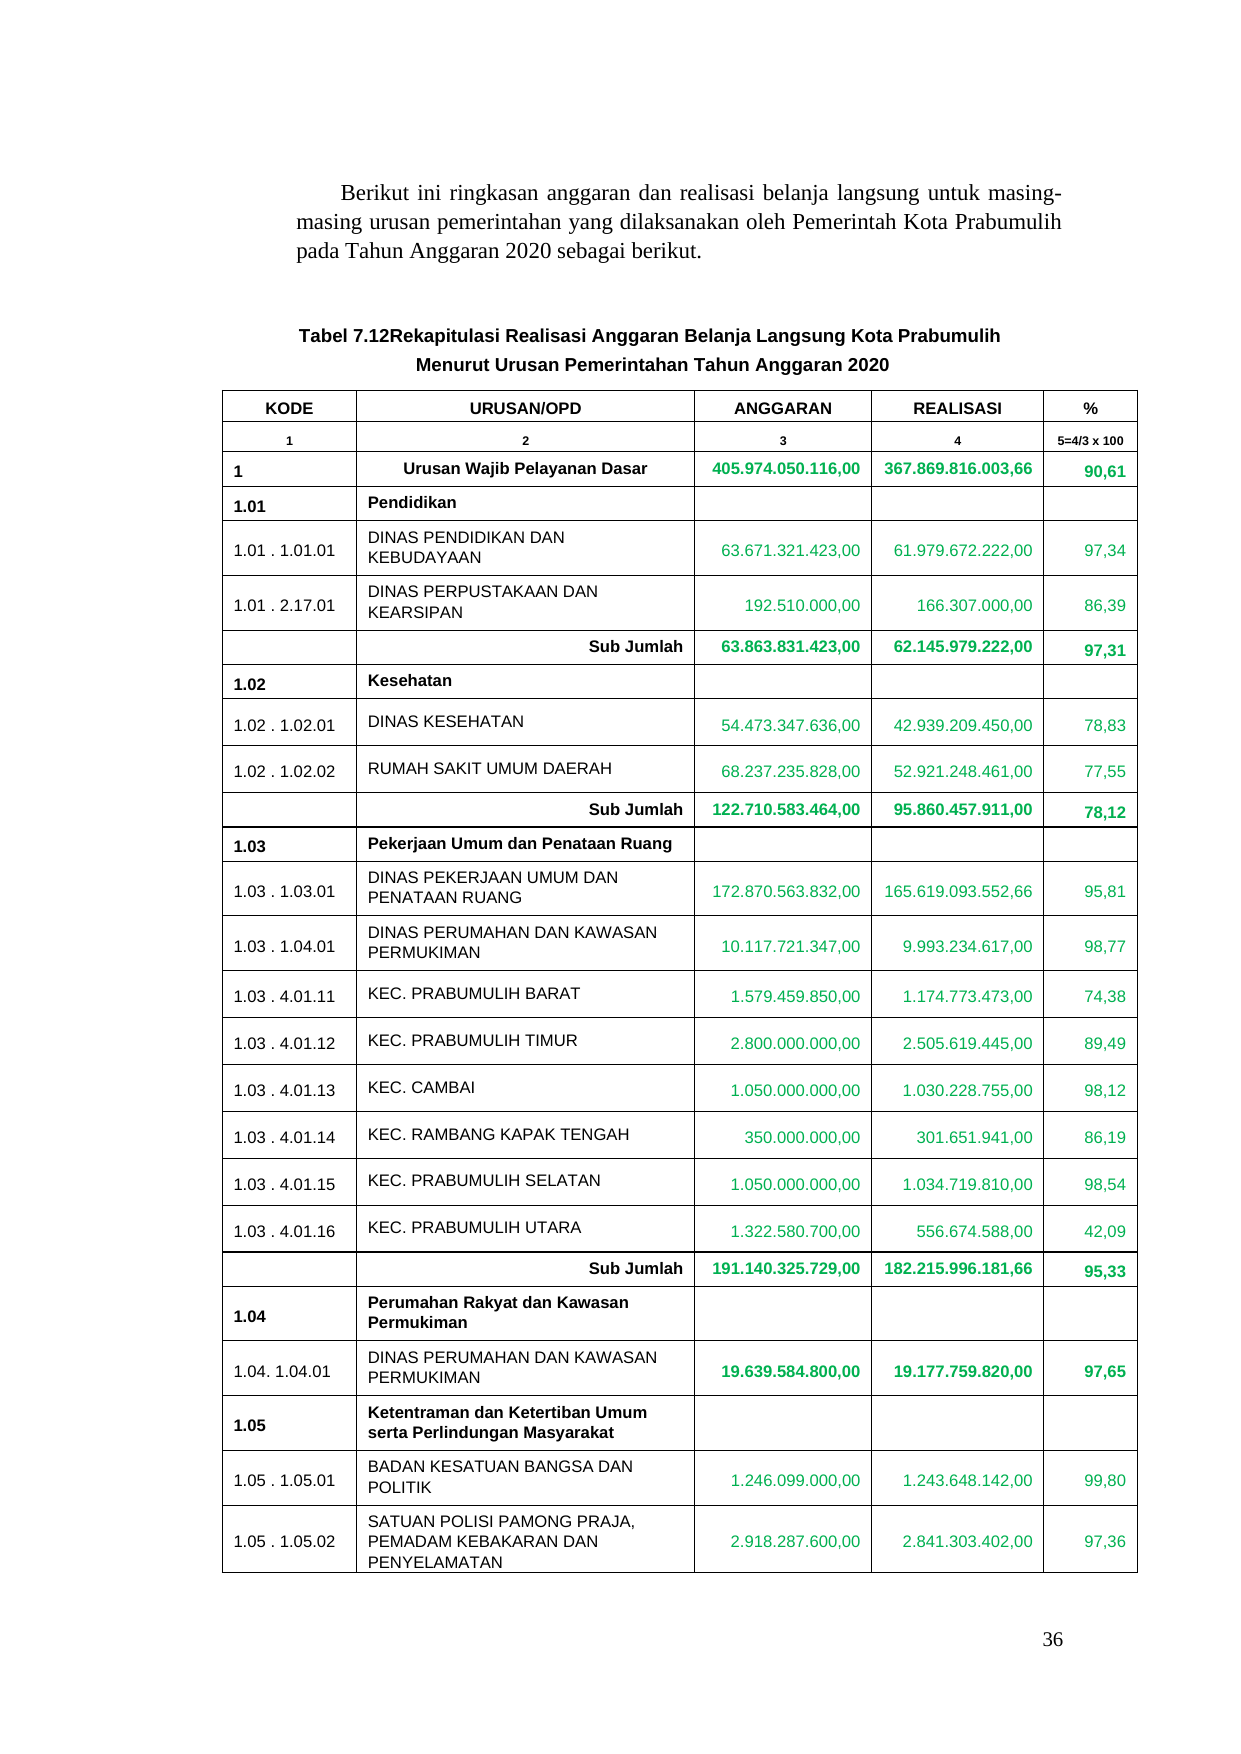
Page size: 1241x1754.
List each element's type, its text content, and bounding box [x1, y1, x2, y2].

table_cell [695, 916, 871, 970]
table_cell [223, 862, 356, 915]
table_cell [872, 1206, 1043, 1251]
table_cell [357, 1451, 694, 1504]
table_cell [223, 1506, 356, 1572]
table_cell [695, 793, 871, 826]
table_cell Urusan Wajib Pelayanan Dasar [357, 452, 694, 486]
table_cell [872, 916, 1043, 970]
table_cell 54.473.347.636,00 [695, 699, 871, 745]
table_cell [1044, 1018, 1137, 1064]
text Menurut Urusan Pemerintahan Tahun Anggaran 2020 [237, 348, 1063, 377]
table_cell 166.307.000,00 [872, 576, 1043, 629]
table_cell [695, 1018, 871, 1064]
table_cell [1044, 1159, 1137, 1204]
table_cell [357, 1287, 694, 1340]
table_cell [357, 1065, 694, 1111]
table_cell [872, 487, 1043, 520]
table_cell Pendidikan [357, 487, 694, 520]
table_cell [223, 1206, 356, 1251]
table_cell 1.01 [223, 487, 356, 520]
table_cell 405.974.050.116,00 [695, 452, 871, 486]
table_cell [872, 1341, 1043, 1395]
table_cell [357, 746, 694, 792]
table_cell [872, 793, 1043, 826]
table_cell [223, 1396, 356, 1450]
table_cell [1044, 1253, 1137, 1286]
table_cell 1.01 . 2.17.01 [223, 576, 356, 629]
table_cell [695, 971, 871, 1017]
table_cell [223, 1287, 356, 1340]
table_cell Kesehatan [357, 665, 694, 698]
table_cell 1 [223, 452, 356, 486]
table_cell 86,39 [1044, 576, 1137, 629]
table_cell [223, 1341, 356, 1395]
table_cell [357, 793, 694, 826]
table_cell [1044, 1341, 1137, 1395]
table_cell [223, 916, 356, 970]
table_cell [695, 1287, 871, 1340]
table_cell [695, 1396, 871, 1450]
table_cell 4 [872, 422, 1043, 451]
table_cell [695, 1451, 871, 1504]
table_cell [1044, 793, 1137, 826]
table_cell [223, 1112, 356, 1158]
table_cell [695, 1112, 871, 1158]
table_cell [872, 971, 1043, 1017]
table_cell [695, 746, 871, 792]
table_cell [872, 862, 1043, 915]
table_header REALISASI [872, 391, 1043, 421]
table_cell [872, 665, 1043, 698]
table_cell 2 [357, 422, 694, 451]
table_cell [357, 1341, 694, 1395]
table_cell [695, 665, 871, 698]
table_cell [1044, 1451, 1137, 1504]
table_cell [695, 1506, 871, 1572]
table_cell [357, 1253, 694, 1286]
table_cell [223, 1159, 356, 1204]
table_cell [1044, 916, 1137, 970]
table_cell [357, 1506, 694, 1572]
text Tabel 7.12Rekapitulasi Realisasi Anggaran Belanja Langsung Kota Prabumulih [237, 319, 1063, 348]
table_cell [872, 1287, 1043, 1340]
table_cell 1.01 . 1.01.01 [223, 521, 356, 575]
table_cell 63.671.321.423,00 [695, 521, 871, 575]
table_cell DINAS KESEHATAN [357, 699, 694, 745]
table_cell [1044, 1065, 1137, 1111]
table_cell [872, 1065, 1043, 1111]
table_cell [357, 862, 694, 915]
table_cell 1 [223, 422, 356, 451]
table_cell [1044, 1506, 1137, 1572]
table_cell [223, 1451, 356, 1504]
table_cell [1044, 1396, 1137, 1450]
table_cell 3 [695, 422, 871, 451]
table_cell DINAS PENDIDIKAN DAN KEBUDAYAAN [357, 521, 694, 575]
table_cell 61.979.672.222,00 [872, 521, 1043, 575]
table_cell 192.510.000,00 [695, 576, 871, 629]
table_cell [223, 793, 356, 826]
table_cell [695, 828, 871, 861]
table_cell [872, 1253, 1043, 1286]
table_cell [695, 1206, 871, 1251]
table_cell 1.02 . 1.02.01 [223, 699, 356, 745]
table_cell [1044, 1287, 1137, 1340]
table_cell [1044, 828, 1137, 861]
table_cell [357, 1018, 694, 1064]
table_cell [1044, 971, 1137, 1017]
table_header KODE [223, 391, 356, 421]
table_cell 5=4/3 x 100 [1044, 422, 1137, 451]
table_cell DINAS PERPUSTAKAAN DAN KEARSIPAN [357, 576, 694, 629]
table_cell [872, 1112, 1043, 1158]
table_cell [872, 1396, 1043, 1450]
table_cell 1.02 [223, 665, 356, 698]
table_cell [223, 631, 356, 664]
table_cell [1044, 665, 1137, 698]
table_cell 63.863.831.423,00 [695, 631, 871, 664]
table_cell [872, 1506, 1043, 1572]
table_cell 367.869.816.003,66 [872, 452, 1043, 486]
table_cell 62.145.979.222,00 [872, 631, 1043, 664]
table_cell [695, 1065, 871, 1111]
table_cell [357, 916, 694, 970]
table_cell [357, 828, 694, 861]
table_cell Sub Jumlah [357, 631, 694, 664]
table_cell [695, 487, 871, 520]
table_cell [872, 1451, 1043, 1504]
table_cell 90,61 [1044, 452, 1137, 486]
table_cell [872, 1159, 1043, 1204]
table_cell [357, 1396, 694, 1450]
table_header URUSAN/OPD [357, 391, 694, 421]
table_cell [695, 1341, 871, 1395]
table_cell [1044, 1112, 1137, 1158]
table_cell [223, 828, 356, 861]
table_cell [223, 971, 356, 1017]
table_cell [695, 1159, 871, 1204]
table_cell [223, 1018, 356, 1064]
table_cell 42.939.209.450,00 [872, 699, 1043, 745]
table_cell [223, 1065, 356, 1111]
table_cell 97,34 [1044, 521, 1137, 575]
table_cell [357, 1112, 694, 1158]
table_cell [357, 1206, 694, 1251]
table_cell 97,31 [1044, 631, 1137, 664]
table_cell [1044, 487, 1137, 520]
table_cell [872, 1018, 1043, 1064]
table_header % [1044, 391, 1137, 421]
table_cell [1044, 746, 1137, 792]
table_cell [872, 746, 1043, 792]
table_header ANGGARAN [695, 391, 871, 421]
list Berikut ini ringkasan anggaran dan realisasi belanja langsung untuk masing-masing urusan pemerintahan yang dilaksanakan oleh Pemerintah Kota Prabumulih pada Tahun Anggaran 2020 sebagai berikut. [296, 177, 1063, 265]
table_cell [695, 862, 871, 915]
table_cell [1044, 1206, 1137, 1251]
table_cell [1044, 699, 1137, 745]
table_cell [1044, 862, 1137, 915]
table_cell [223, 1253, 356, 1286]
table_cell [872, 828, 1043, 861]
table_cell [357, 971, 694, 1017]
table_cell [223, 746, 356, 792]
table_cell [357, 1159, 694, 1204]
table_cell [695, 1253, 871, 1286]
